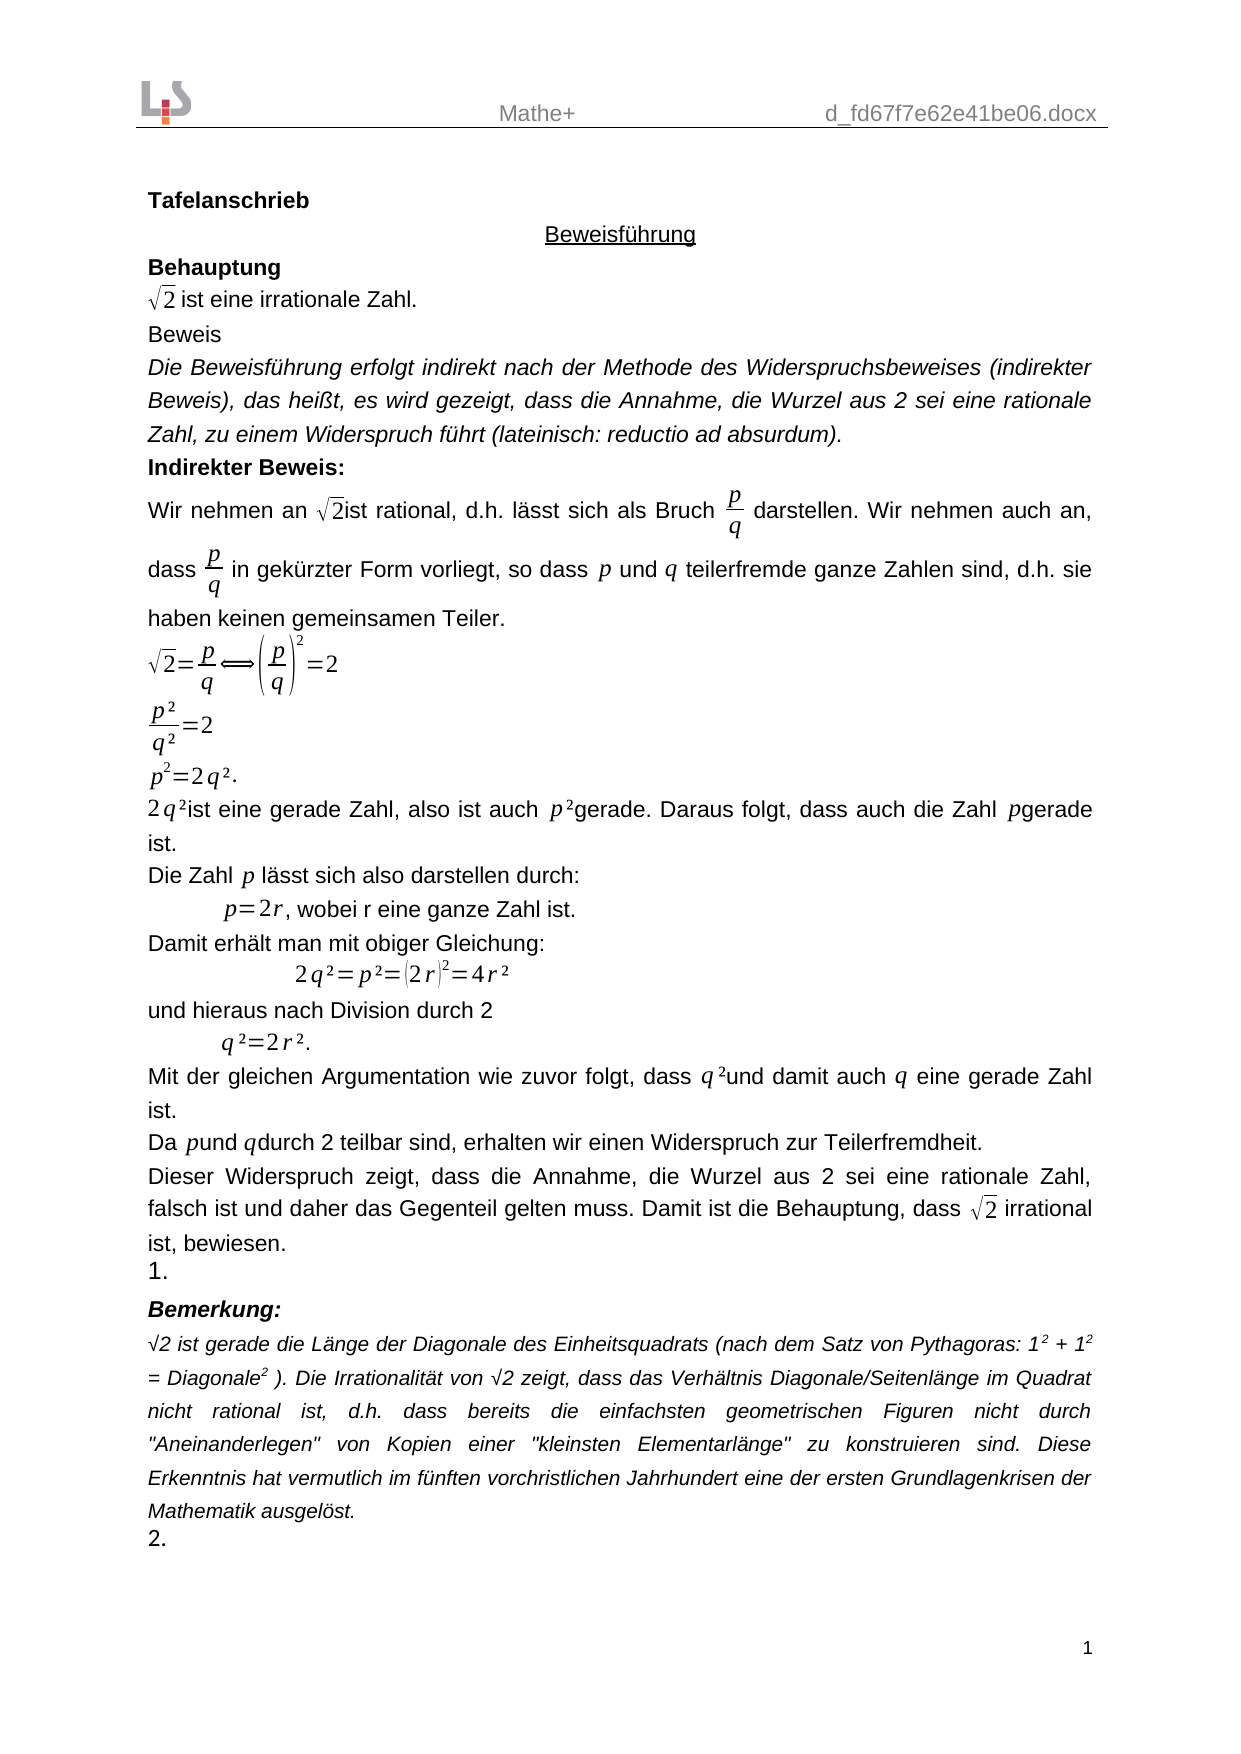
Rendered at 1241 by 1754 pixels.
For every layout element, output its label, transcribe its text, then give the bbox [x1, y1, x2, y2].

text , wobei r eine ganze Zahl ist. [148, 889, 1092, 923]
text Beweis [148, 314, 1092, 347]
text Beweisführung [148, 214, 1092, 247]
text Die Zahl lässt sich also darstellen durch: [148, 856, 1092, 889]
text Indirekter Beweis: [148, 447, 1092, 480]
text Wir nehmen an ist rational, d.h. lässt sich als Bruch darstellen. Wir nehmen auch an, dass in gekürzter Form vorliegt, so dass und teilerfremde ganze Zahlen sind, d.h. sie haben keinen gemeinsamen Teiler. [148, 480, 1092, 632]
text ist eine irrationale Zahl. [148, 280, 1092, 314]
text . [148, 756, 1092, 789]
text ist eine gerade Zahl, also ist auch gerade. Daraus folgt, dass auch die Zahl gerade ist. [148, 789, 1092, 856]
picture [141, 81, 192, 125]
text √2 ist gerade die Länge der Diagonale des Einheitsquadrats (nach dem Satz von Pythagoras: 12 + 12 = Diagonale2 ). Die Irrationalität von √2 zeigt, dass das Verhältnis Diagonale/Seitenlänge im Quadrat nicht rational ist, d.h. dass bereits die einfachsten geometrischen Figuren nicht durch "Aneinanderlegen" von Kopien einer "kleinsten Elementarlänge" zu konstruieren sind. Diese Erkenntnis hat vermutlich im fünften vorchristlichen Jahrhundert eine der ersten Grundlagenkrisen der Mathematik ausgelöst. [148, 1323, 1092, 1523]
text Behauptung [148, 247, 1092, 280]
text Mit der gleichen Argumentation wie zuvor folgt, dass und damit auch eine gerade Zahl ist. [148, 1056, 1092, 1123]
text Die Beweisführung erfolgt indirekt nach der Methode des Widerspruchsbeweises (indirekter Beweis), das heißt, es wird gezeigt, dass die Annahme, die Wurzel aus 2 sei eine rationale Zahl, zu einem Widerspruch führt (lateinisch: reductio ad absurdum). [148, 347, 1092, 447]
text Bemerkung: [148, 1289, 1092, 1323]
text . [148, 1023, 1092, 1056]
text und hieraus nach Division durch 2 [148, 990, 1092, 1023]
text Da und durch 2 teilbar sind, erhalten wir einen Widerspruch zur Teilerfremdheit. [148, 1123, 1092, 1156]
text Tafelanschrieb [148, 180, 1092, 214]
text Dieser Widerspruch zeigt, dass die Annahme, die Wurzel aus 2 sei eine rationale Zahl, falsch ist und daher das Gegenteil gelten muss. Damit ist die Behauptung, dass irrational ist, bewiesen. [148, 1156, 1092, 1256]
text Damit erhält man mit obiger Gleichung: [148, 923, 1092, 956]
